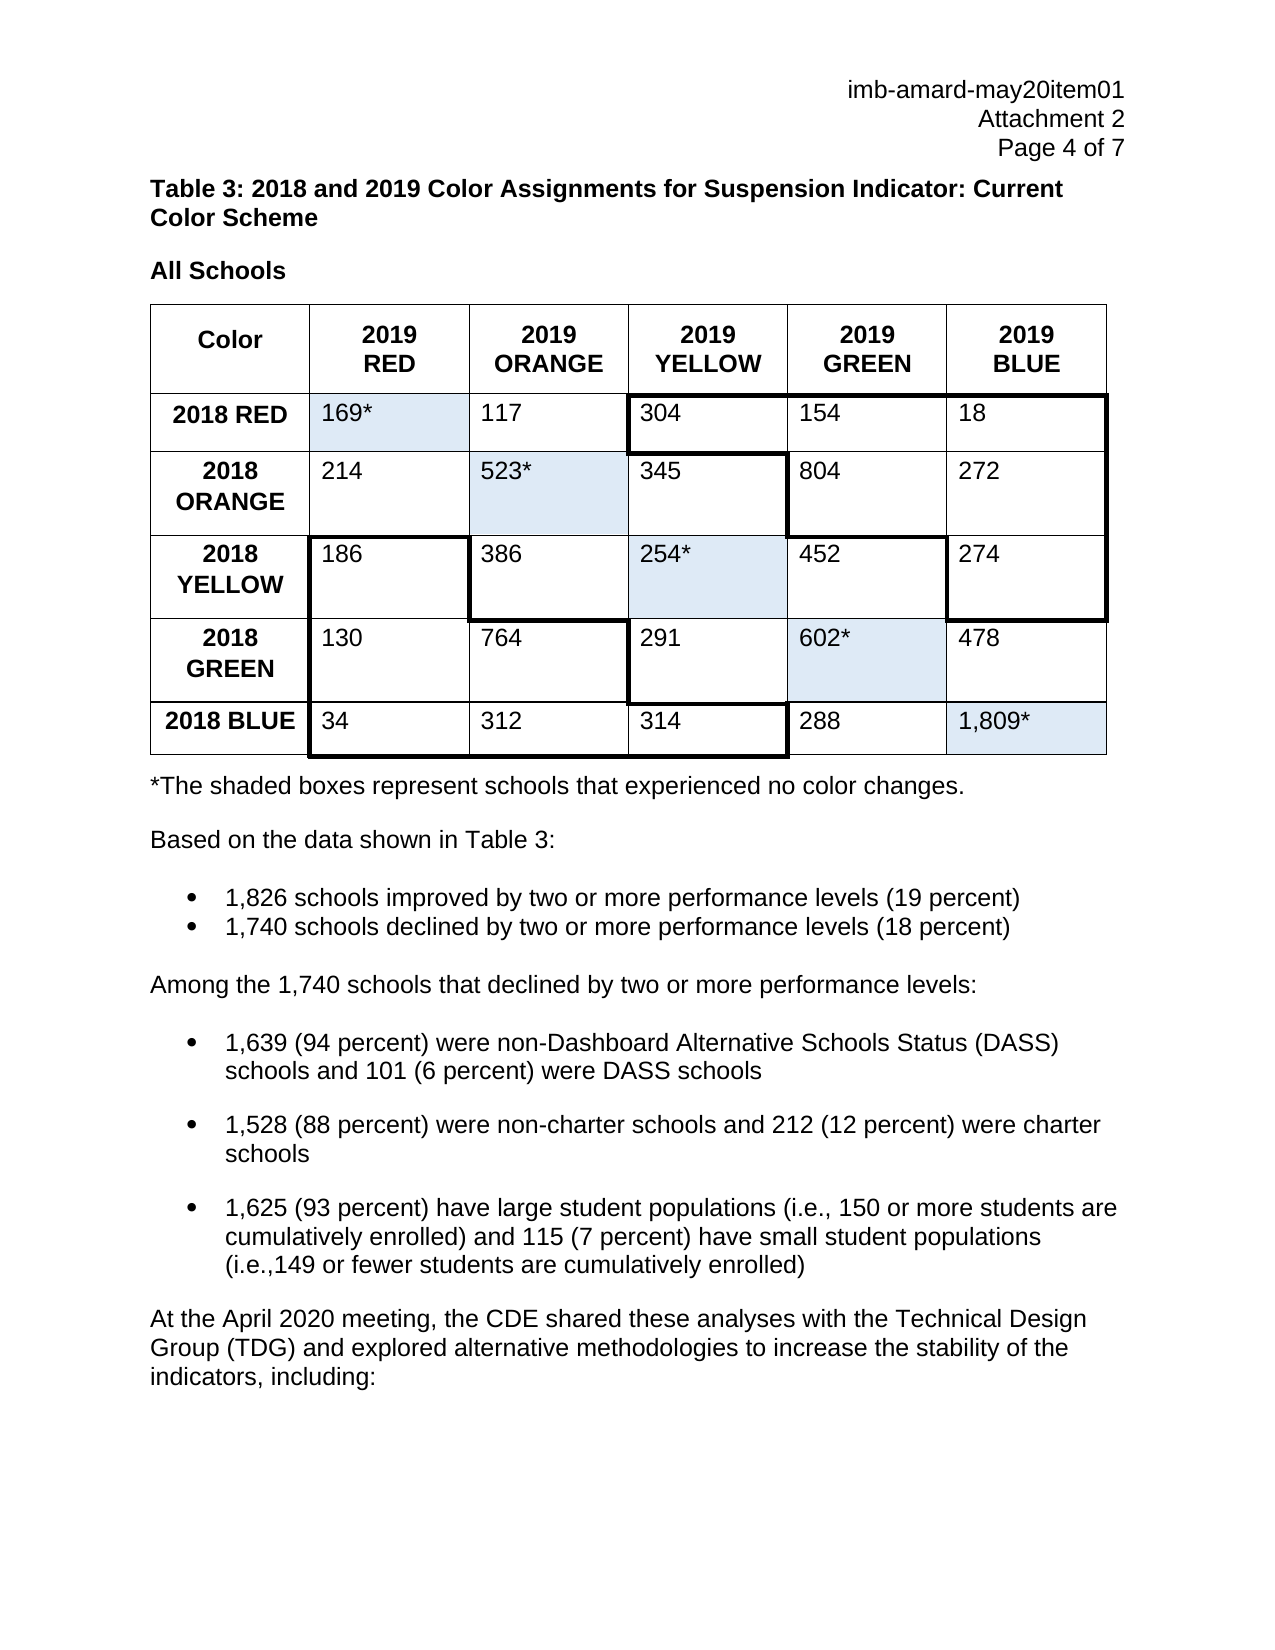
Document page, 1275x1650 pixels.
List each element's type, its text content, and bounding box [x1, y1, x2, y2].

table_cell 345 [629, 456, 785, 534]
table_cell 312 [470, 703, 628, 754]
table_cell 304 [631, 398, 787, 451]
table_cell 314 [629, 706, 785, 754]
table_cell 2018 BLUE [151, 703, 307, 754]
table_cell 288 [790, 703, 946, 754]
table_header 2019 BLUE [947, 305, 1106, 393]
table_cell 2018 GREEN [151, 619, 307, 701]
table_cell 169* [310, 394, 469, 451]
table_cell 18 [947, 398, 1104, 451]
table_cell 186 [312, 539, 467, 618]
table_cell 764 [470, 623, 626, 701]
table_cell 2018 RED [151, 394, 309, 451]
text Table 3: 2018 and 2019 Color Assignments for Suspension Indicator: Current Color Scheme [150, 174, 1125, 231]
table_cell 214 [310, 452, 469, 534]
list 1,826 schools improved by two or more performance levels (19 percent) [187, 883, 1125, 912]
table_cell 291 [631, 619, 787, 701]
table_cell 2018 ORANGE [151, 452, 309, 534]
text At the April 2020 meeting, the CDE shared these analyses with the Technical Design Group (TDG) and explored alternative methodologies to increase the stability of the indicators, including: [150, 1304, 1125, 1390]
table_header 2019 RED [310, 305, 469, 393]
table_cell 452 [788, 539, 945, 618]
table_cell 602* [788, 619, 946, 701]
table_cell 274 [949, 536, 1104, 618]
table_header 2019 GREEN [788, 305, 946, 393]
list 1,625 (93 percent) have large student populations (i.e., 150 or more students are cumulatively enrolled) and 115 (7 percent) have small student populations (i.e.,149 or fewer students are cumulatively enrolled) [187, 1193, 1125, 1279]
table_header Color [151, 305, 309, 393]
table_cell 117 [470, 394, 626, 451]
table_header 2019 YELLOW [629, 305, 787, 393]
table_cell 154 [788, 398, 946, 451]
list 1,528 (88 percent) were non-charter schools and 212 (12 percent) were charter schools [187, 1110, 1125, 1168]
table_cell 386 [472, 536, 628, 618]
table_cell 34 [312, 703, 469, 754]
text Based on the data shown in Table 3: [150, 825, 1125, 853]
table_cell 804 [790, 452, 946, 534]
table_cell 130 [312, 619, 469, 701]
list 1,639 (94 percent) were non-Dashboard Alternative Schools Status (DASS) schools and 101 (6 percent) were DASS schools [187, 1027, 1125, 1085]
table_cell 1,809* [947, 703, 1106, 754]
table_cell 478 [947, 623, 1106, 701]
text Among the 1,740 schools that declined by two or more performance levels: [150, 969, 1125, 998]
table_cell 523* [470, 452, 628, 534]
table_cell 2018 YELLOW [151, 536, 307, 618]
list 1,740 schools declined by two or more performance levels (18 percent) [187, 912, 1125, 940]
text All Schools [150, 256, 1125, 285]
table_cell 254* [629, 536, 787, 618]
table_cell 272 [947, 452, 1104, 534]
text *The shaded boxes represent schools that experienced no color changes. [150, 771, 1125, 800]
table_header 2019 ORANGE [470, 305, 628, 393]
